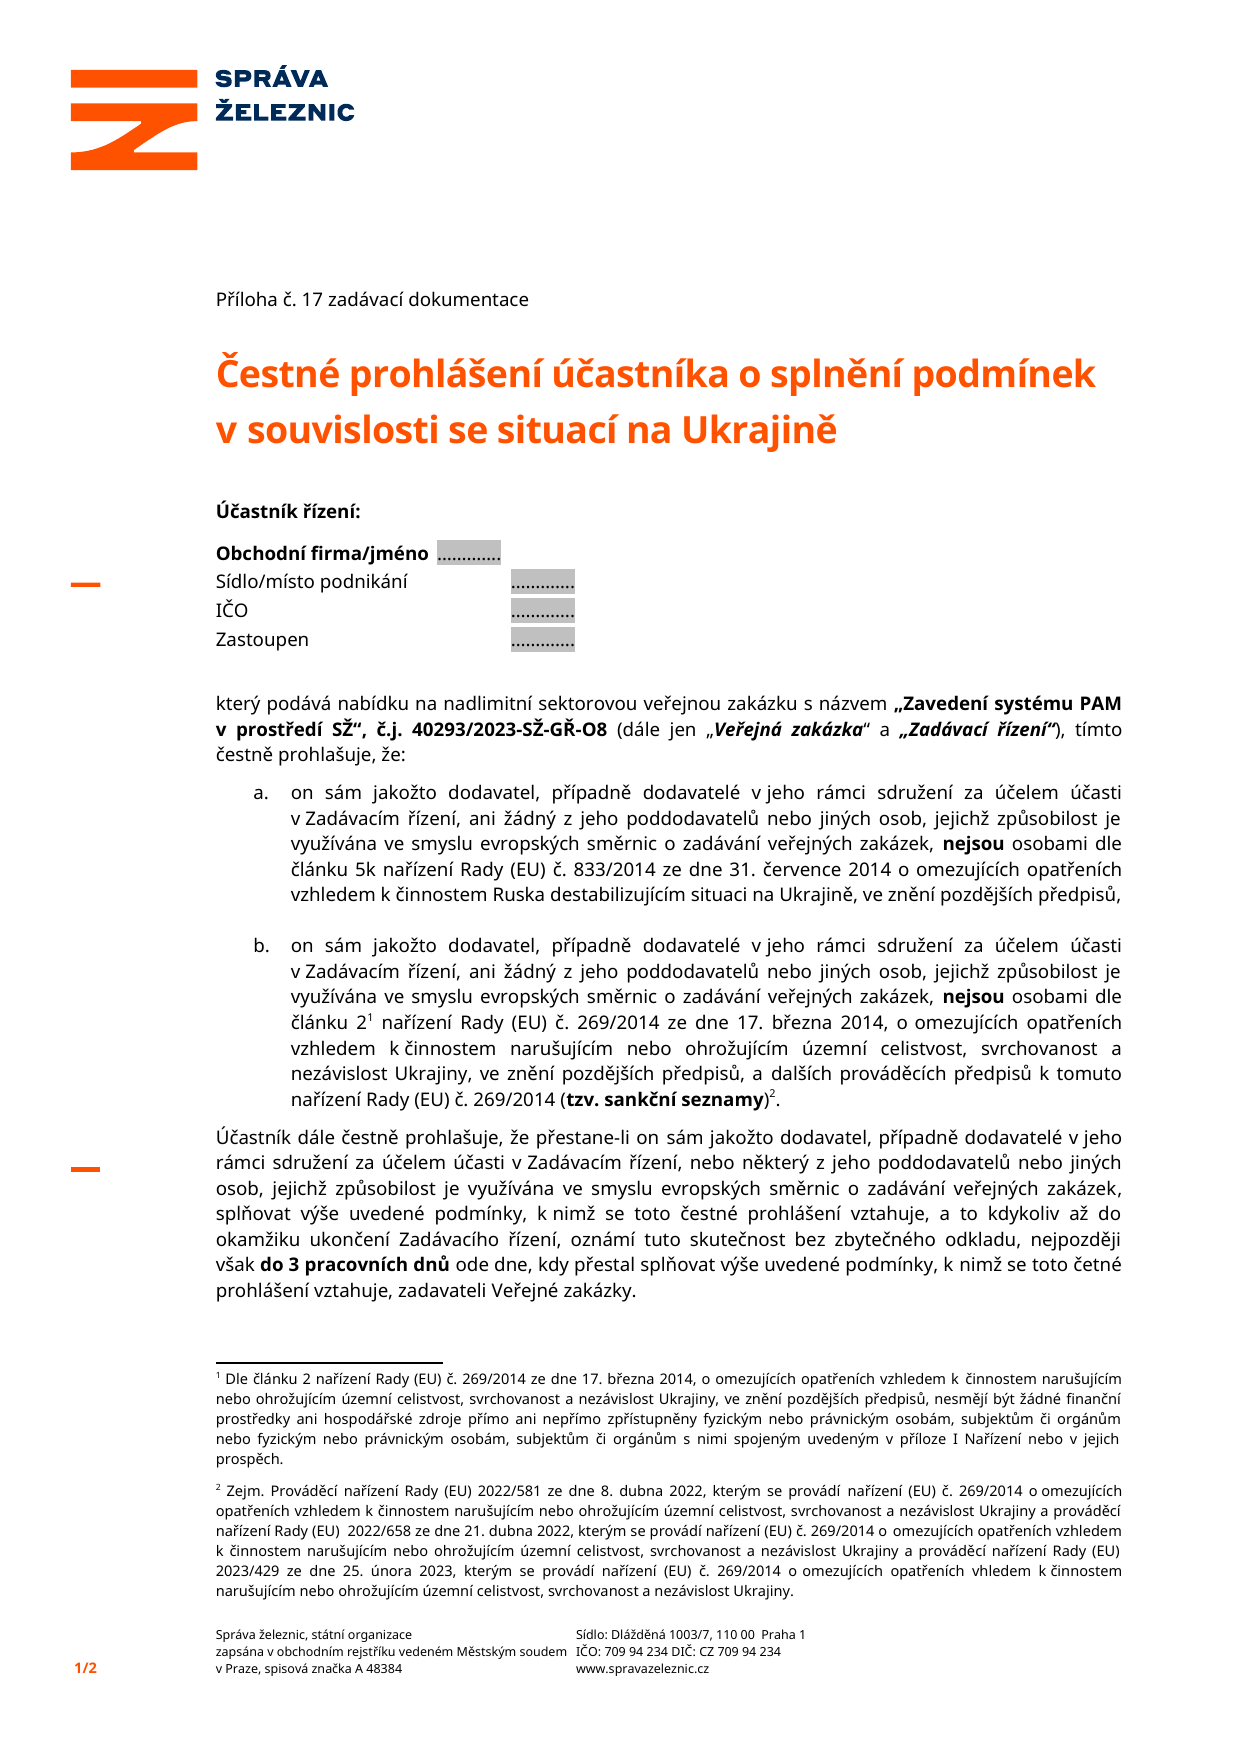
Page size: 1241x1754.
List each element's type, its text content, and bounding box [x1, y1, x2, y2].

text Účastník řízení: [216, 493, 1122, 524]
text Sídlo/místo podnikání …………. [216, 566, 1122, 595]
text IČO …………. [216, 595, 1122, 624]
text Zastoupen …………. [216, 624, 1122, 653]
list on sám jakožto dodavatel, případně dodavatelé v jeho rámci sdružení za účelem účasti v Zadávacím řízení, ani žádný z jeho poddodavatelů nebo jiných osob, jejichž způsobilost je využívána ve smyslu evropských směrnic o zadávání veřejných zakázek, nejsou osobami dle článku 5k nařízení Rady (EU) č. 833/2014 ze dne 31. července 2014 o omezujících opatřeních vzhledem k činnostem Ruska destabilizujícím situaci na Ukrajině, ve znění pozdějších předpisů, [253, 780, 1122, 907]
text Účastník dále čestně prohlašuje, že přestane-li on sám jakožto dodavatel, případně dodavatelé v jeho rámci sdružení za účelem účasti v Zadávacím řízení, nebo některý z jeho poddodavatelů nebo jiných osob, jejichž způsobilost je využívána ve smyslu evropských směrnic o zadávání veřejných zakázek, splňovat výše uvedené podmínky, k nimž se toto čestné prohlášení vztahuje, a to kdykoliv až do okamžiku ukončení Zadávacího řízení, oznámí tuto skutečnost bez zbytečného odkladu, nejpozději však do 3 pracovních dnů ode dne, kdy přestal splňovat výše uvedené podmínky, k nimž se toto četné prohlášení vztahuje, zadavateli Veřejné zakázky. [216, 1124, 1122, 1303]
text Příloha č. 17 zadávací dokumentace [216, 286, 1122, 311]
text který podává nabídku na nadlimitní sektorovou veřejnou zakázku s názvem „Zavedení systému PAM v prostředí SŽ“, č.j. 40293/2023-SŽ-GŘ-O8 (dále jen „Veřejná zakázka“ a „Zadávací řízení“), tímto čestně prohlašuje, že: [216, 691, 1122, 767]
list on sám jakožto dodavatel, případně dodavatelé v jeho rámci sdružení za účelem účasti v Zadávacím řízení, ani žádný z jeho poddodavatelů nebo jiných osob, jejichž způsobilost je využívána ve smyslu evropských směrnic o zadávání veřejných zakázek, nejsou osobami dle článku 2 nařízení Rady (EU) č. 269/2014 ze dne 17. března 2014, o omezujících opatřeních vzhledem k činnostem narušujícím nebo ohrožujícím územní celistvost, svrchovanost a nezávislost Ukrajiny, ve znění pozdějších předpisů, a dalších prováděcích předpisů k tomuto nařízení Rady (EU) č. 269/2014 (tzv. sankční seznamy). [253, 933, 1122, 1111]
subtitle Čestné prohlášení účastníka o splnění podmínek v souvislosti se situací na Ukrajině [216, 347, 1122, 454]
text Obchodní firma/jméno …………. [216, 537, 1122, 566]
